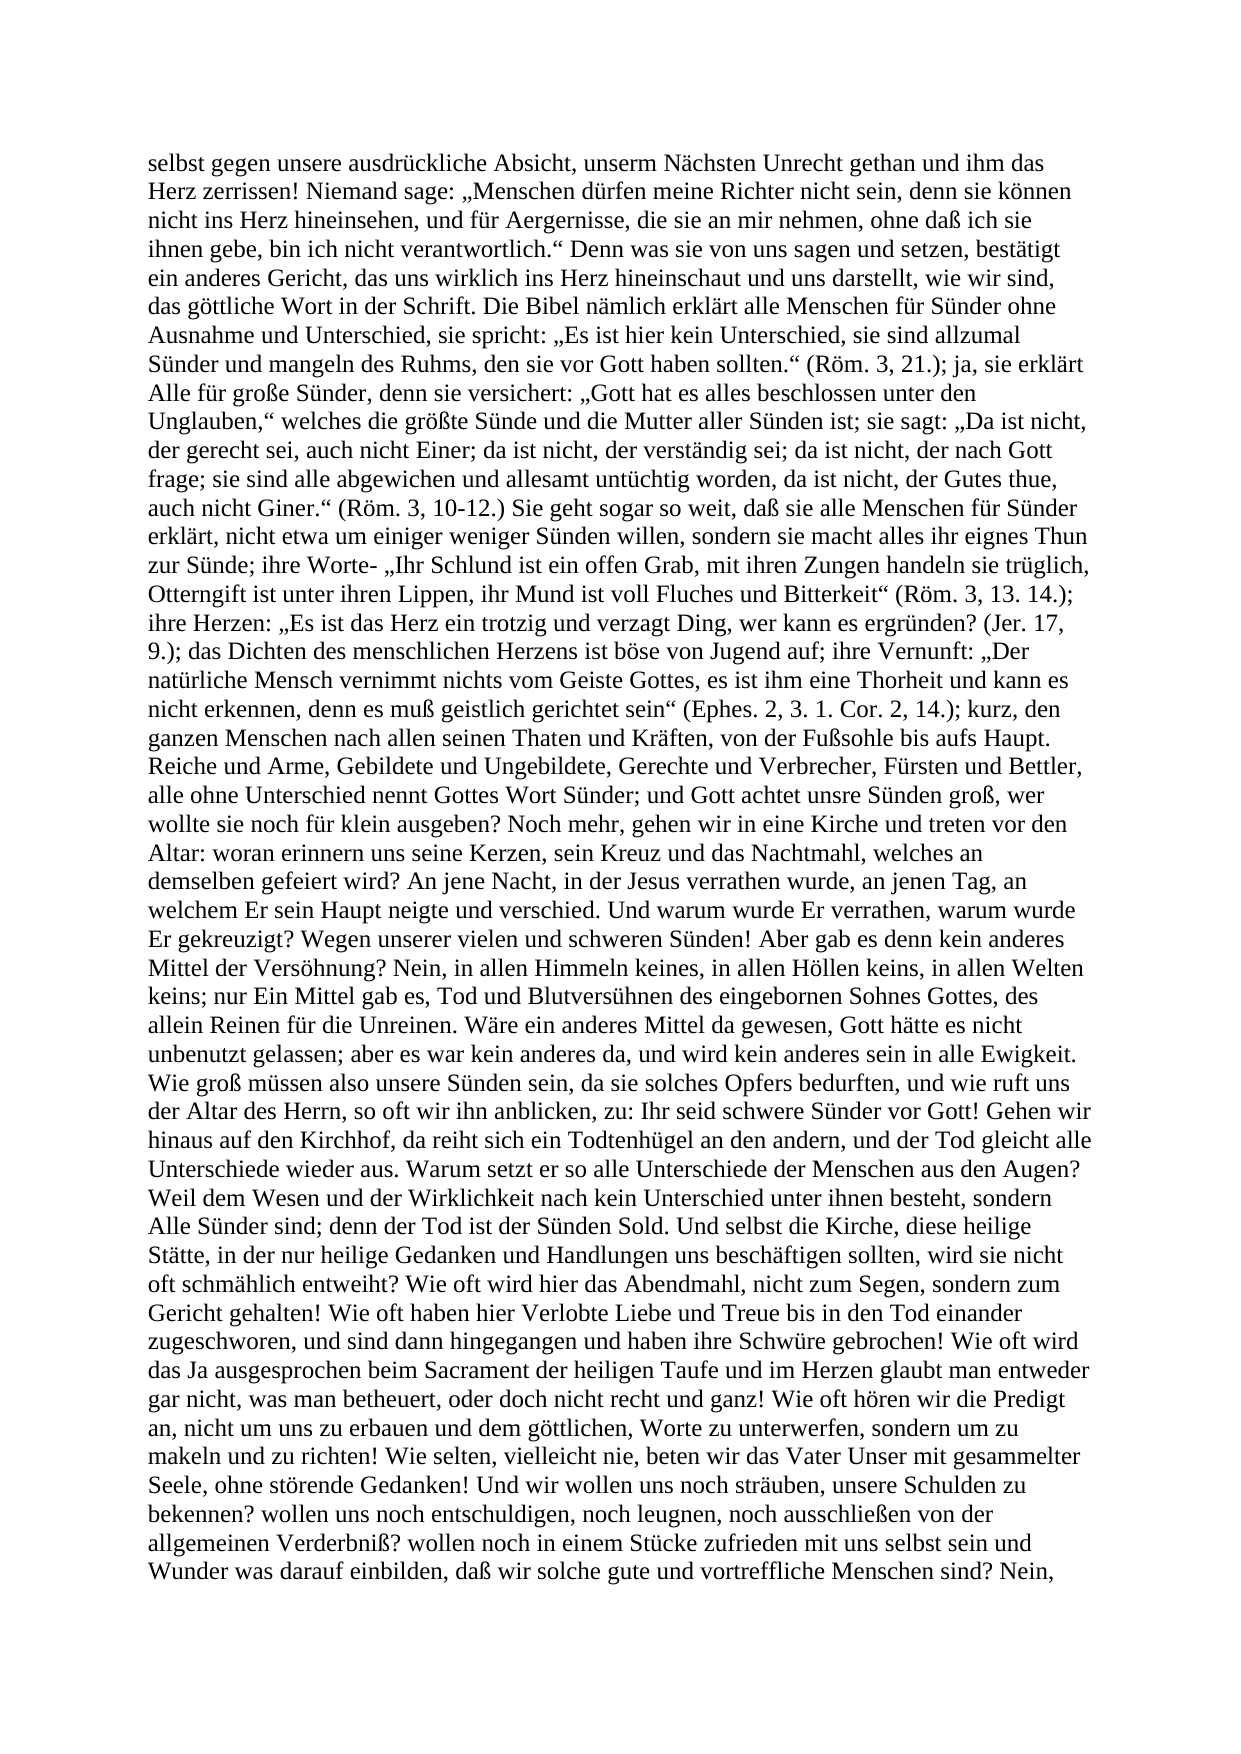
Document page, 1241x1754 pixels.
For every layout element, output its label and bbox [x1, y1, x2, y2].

text [148, 148, 1093, 1585]
